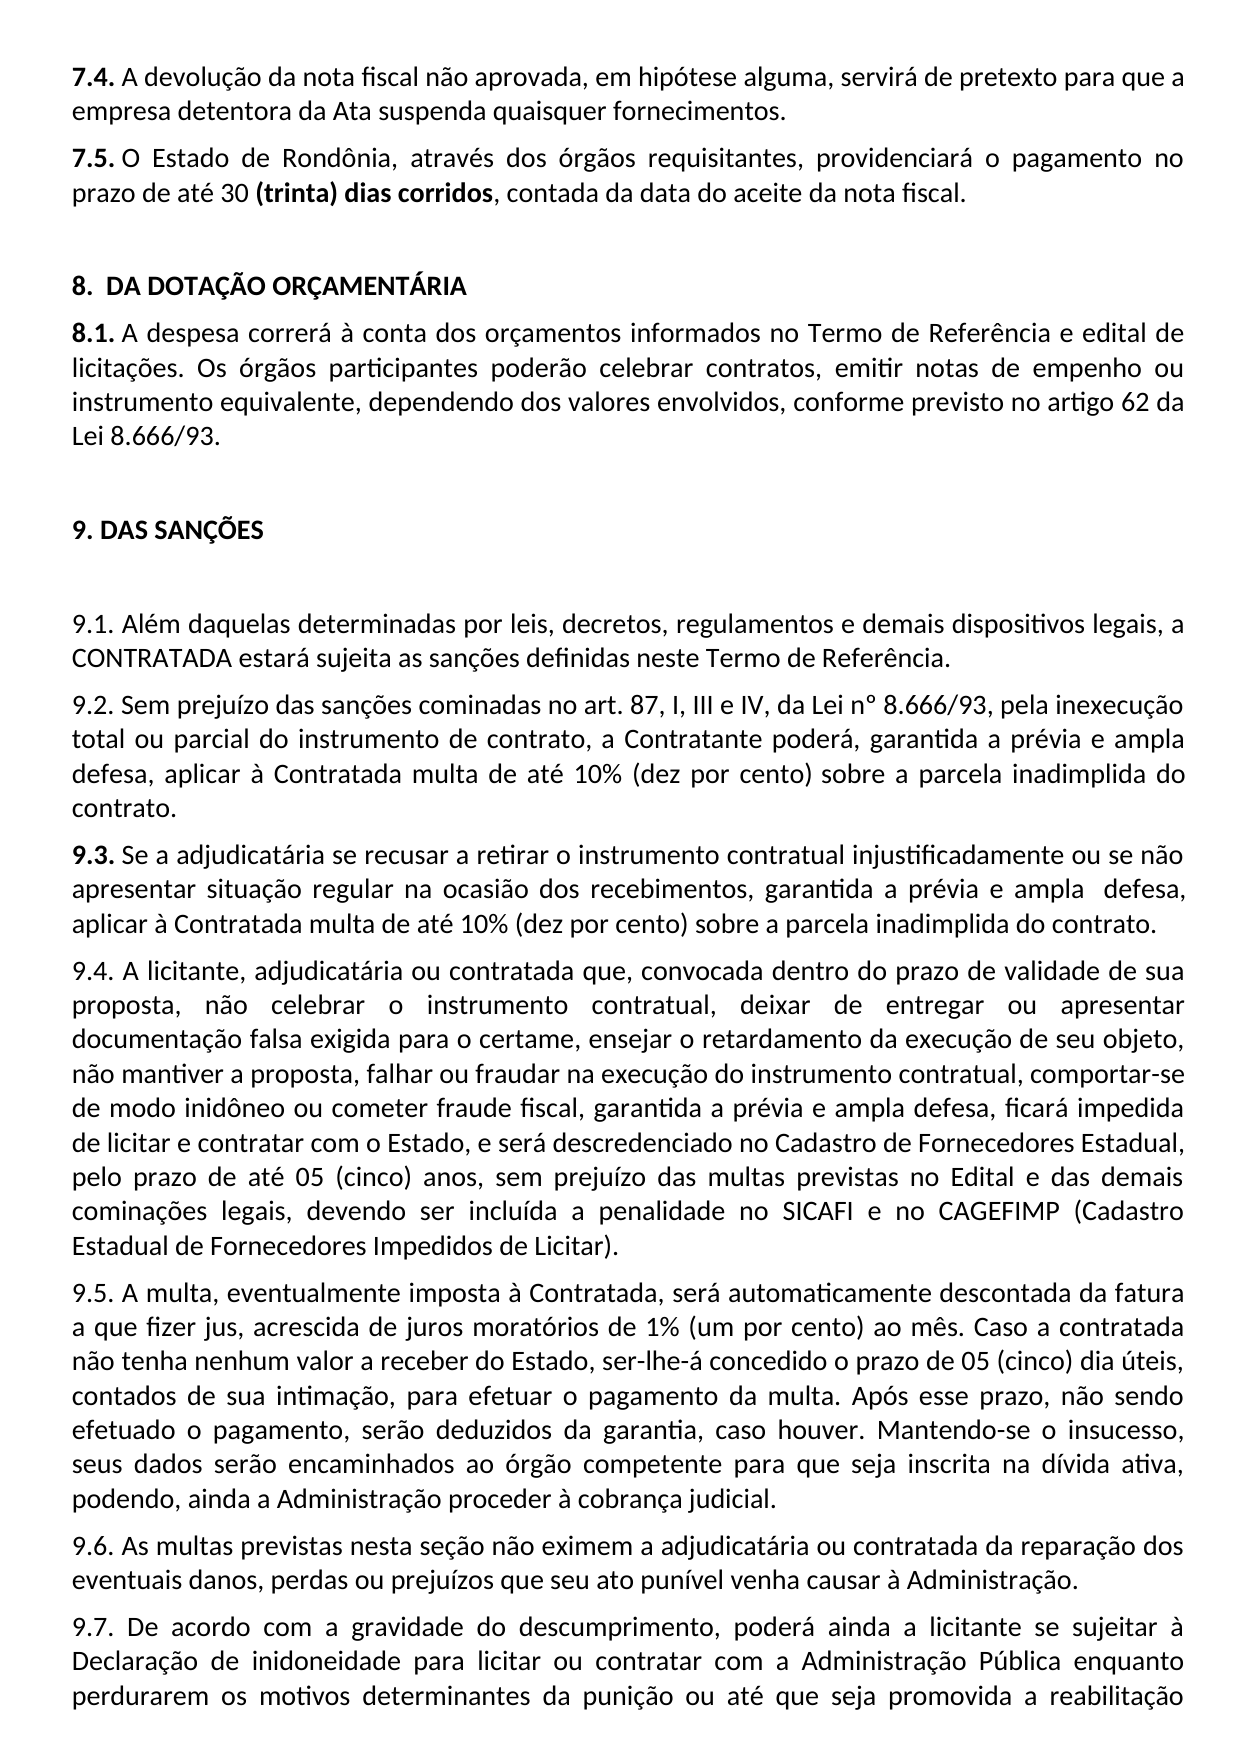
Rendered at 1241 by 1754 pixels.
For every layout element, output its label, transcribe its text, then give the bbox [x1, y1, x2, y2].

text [72, 1609, 1186, 1712]
text 9.6. As multas previstas nesta seção não eximem a adjudicatária ou contratada da reparação dos eventuais danos, perdas ou prejuízos que seu ato punível venha causar à Administração. [72, 1528, 1186, 1597]
text 7.5. O Estado de Rondônia, através dos órgãos requisitantes, providenciará o pagamento no prazo de até 30 (trinta) dias corridos, contada da data do aceite da nota fiscal. [72, 140, 1186, 209]
text 8. DA DOTAÇÃO ORÇAMENTÁRIA [72, 268, 1186, 303]
text 9.2. Sem prejuízo das sanções cominadas no art. 87, I, III e IV, da Lei nº 8.666/93, pela inexecução total ou parcial do instrumento de contrato, a Contratante poderá, garantida a prévia e ampla defesa, aplicar à Contratada multa de até 10% (dez por cento) sobre a parcela inadimplida do contrato. [72, 687, 1186, 825]
text 9.1. Além daquelas determinadas por leis, decretos, regulamentos e demais dispositivos legais, a CONTRATADA estará sujeita as sanções definidas neste Termo de Referência. [72, 606, 1186, 675]
text 9.5. A multa, eventualmente imposta à Contratada, será automaticamente descontada da fatura a que fizer jus, acrescida de juros moratórios de 1% (um por cento) ao mês. Caso a contratada não tenha nenhum valor a receber do Estado, ser-lhe-á concedido o prazo de 05 (cinco) dia úteis, contados de sua intimação, para efetuar o pagamento da multa. Após esse prazo, não sendo efetuado o pagamento, serão deduzidos da garantia, caso houver. Mantendo-se o insucesso, seus dados serão encaminhados ao órgão competente para que seja inscrita na dívida ativa, podendo, ainda a Administração proceder à cobrança judicial. [72, 1275, 1186, 1515]
text 9.4. A licitante, adjudicatária ou contratada que, convocada dentro do prazo de validade de sua proposta, não celebrar o instrumento contratual, deixar de entregar ou apresentar documentação falsa exigida para o certame, ensejar o retardamento da execução de seu objeto, não mantiver a proposta, falhar ou fraudar na execução do instrumento contratual, comportar-se de modo inidôneo ou cometer fraude fiscal, garantida a prévia e ampla defesa, ficará impedida de licitar e contratar com o Estado, e será descredenciado no Cadastro de Fornecedores Estadual, pelo prazo de até 05 (cinco) anos, sem prejuízo das multas previstas no Edital e das demais cominações legais, devendo ser incluída a penalidade no SICAFI e no CAGEFIMP (Cadastro Estadual de Fornecedores Impedidos de Licitar). [72, 953, 1186, 1262]
text 7.4. A devolução da nota fiscal não aprovada, em hipótese alguma, servirá de pretexto para que a empresa detentora da Ata suspenda quaisquer fornecimentos. [72, 59, 1186, 128]
text 8.1. A despesa correrá à conta dos orçamentos informados no Termo de Referência e edital de licitações. Os órgãos participantes poderão celebrar contratos, emitir notas de empenho ou instrumento equivalente, dependendo dos valores envolvidos, conforme previsto no artigo 62 da Lei 8.666/93. [72, 315, 1186, 453]
text 9.3. Se a adjudicatária se recusar a retirar o instrumento contratual injustificadamente ou se não apresentar situação regular na ocasião dos recebimentos, garantida a prévia e ampla defesa, aplicar à Contratada multa de até 10% (dez por cento) sobre a parcela inadimplida do contrato. [72, 837, 1186, 940]
text 9. DAS SANÇÕES [72, 512, 1186, 547]
